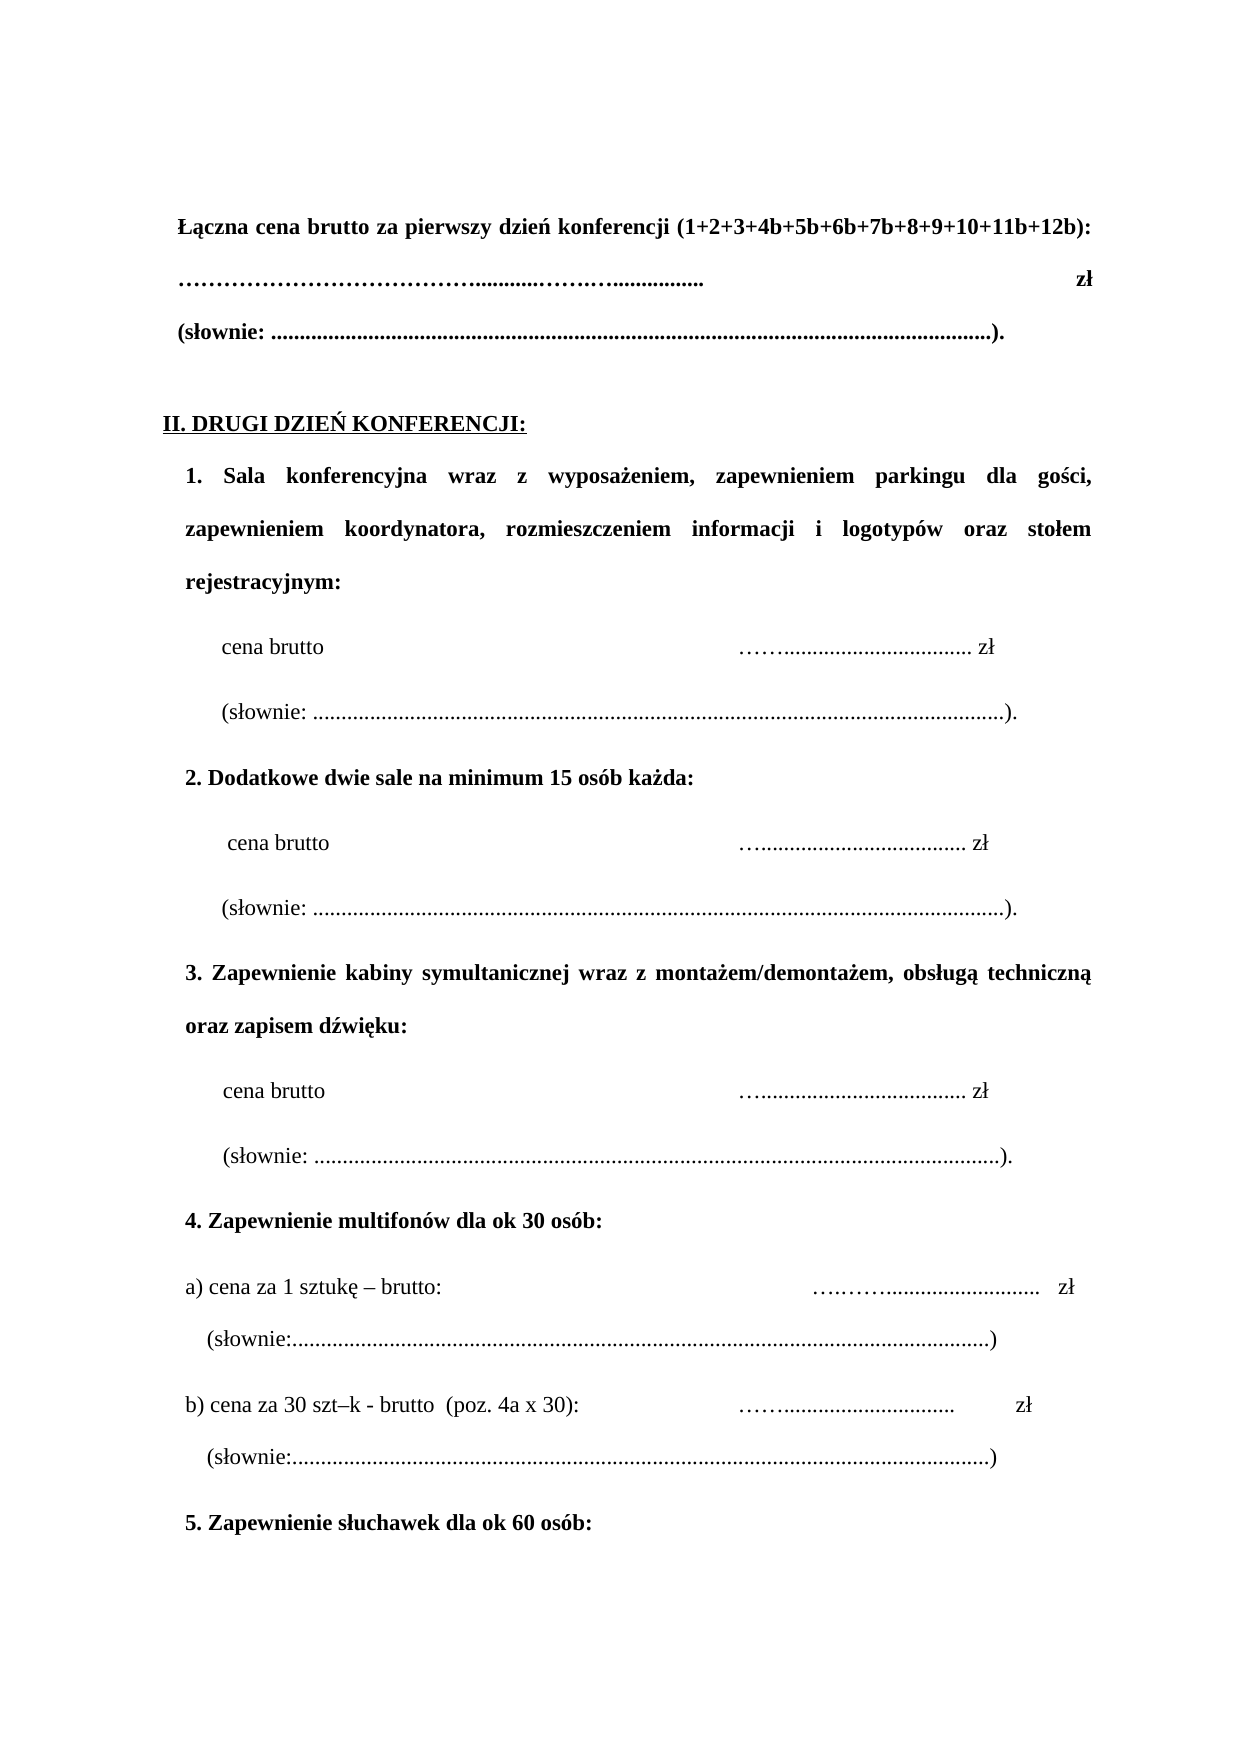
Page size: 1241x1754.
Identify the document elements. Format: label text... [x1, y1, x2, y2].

text cena brutto ….................................... zł [221, 829, 1093, 855]
text (słownie: .........................................................................................................................). [221, 698, 1093, 725]
text cena brutto ……................................. zł [221, 633, 1093, 659]
text 2. Dodatkowe dwie sale na minimum 15 osób każda: [185, 763, 1093, 790]
text cena brutto ….................................... zł [223, 1077, 1093, 1103]
text (słownie: .........................................................................................................................). [148, 894, 1093, 920]
text (słownie: ........................................................................................................................). [223, 1142, 1093, 1169]
text 1. Sala konferencyjna wraz z wyposażeniem, zapewnieniem parkingu dla gości, zapewnieniem koordynatora, rozmieszczeniem informacji i logotypów oraz stołem rejestracyjnym: [185, 462, 1093, 594]
text 4. Zapewnienie multifonów dla ok 30 osób: [185, 1207, 1093, 1234]
text II. DRUGI DZIEŃ KONFERENCJI: [162, 410, 1093, 436]
text 5. Zapewnienie słuchawek dla ok 60 osób: [185, 1508, 1093, 1535]
text 3. Zapewnienie kabiny symultanicznej wraz z montażem/demontażem, obsługą techniczną oraz zapisem dźwięku: [185, 959, 1093, 1038]
text b) cena za 30 szt–k - brutto (poz. 4a x 30): …….............................. zł (słownie:..........................................................................................................................) [185, 1391, 1093, 1470]
text a) cena za 1 sztukę – brutto: ….……........................... zł (słownie:..........................................................................................................................) [185, 1273, 1093, 1352]
text Łączna cena brutto za pierwszy dzień konferencji (1+2+3+4b+5b+6b+7b+8+9+10+11b+12b): …………………………………...........…….…................ zł (słownie: ..............................................................................................................................). [177, 213, 1093, 344]
